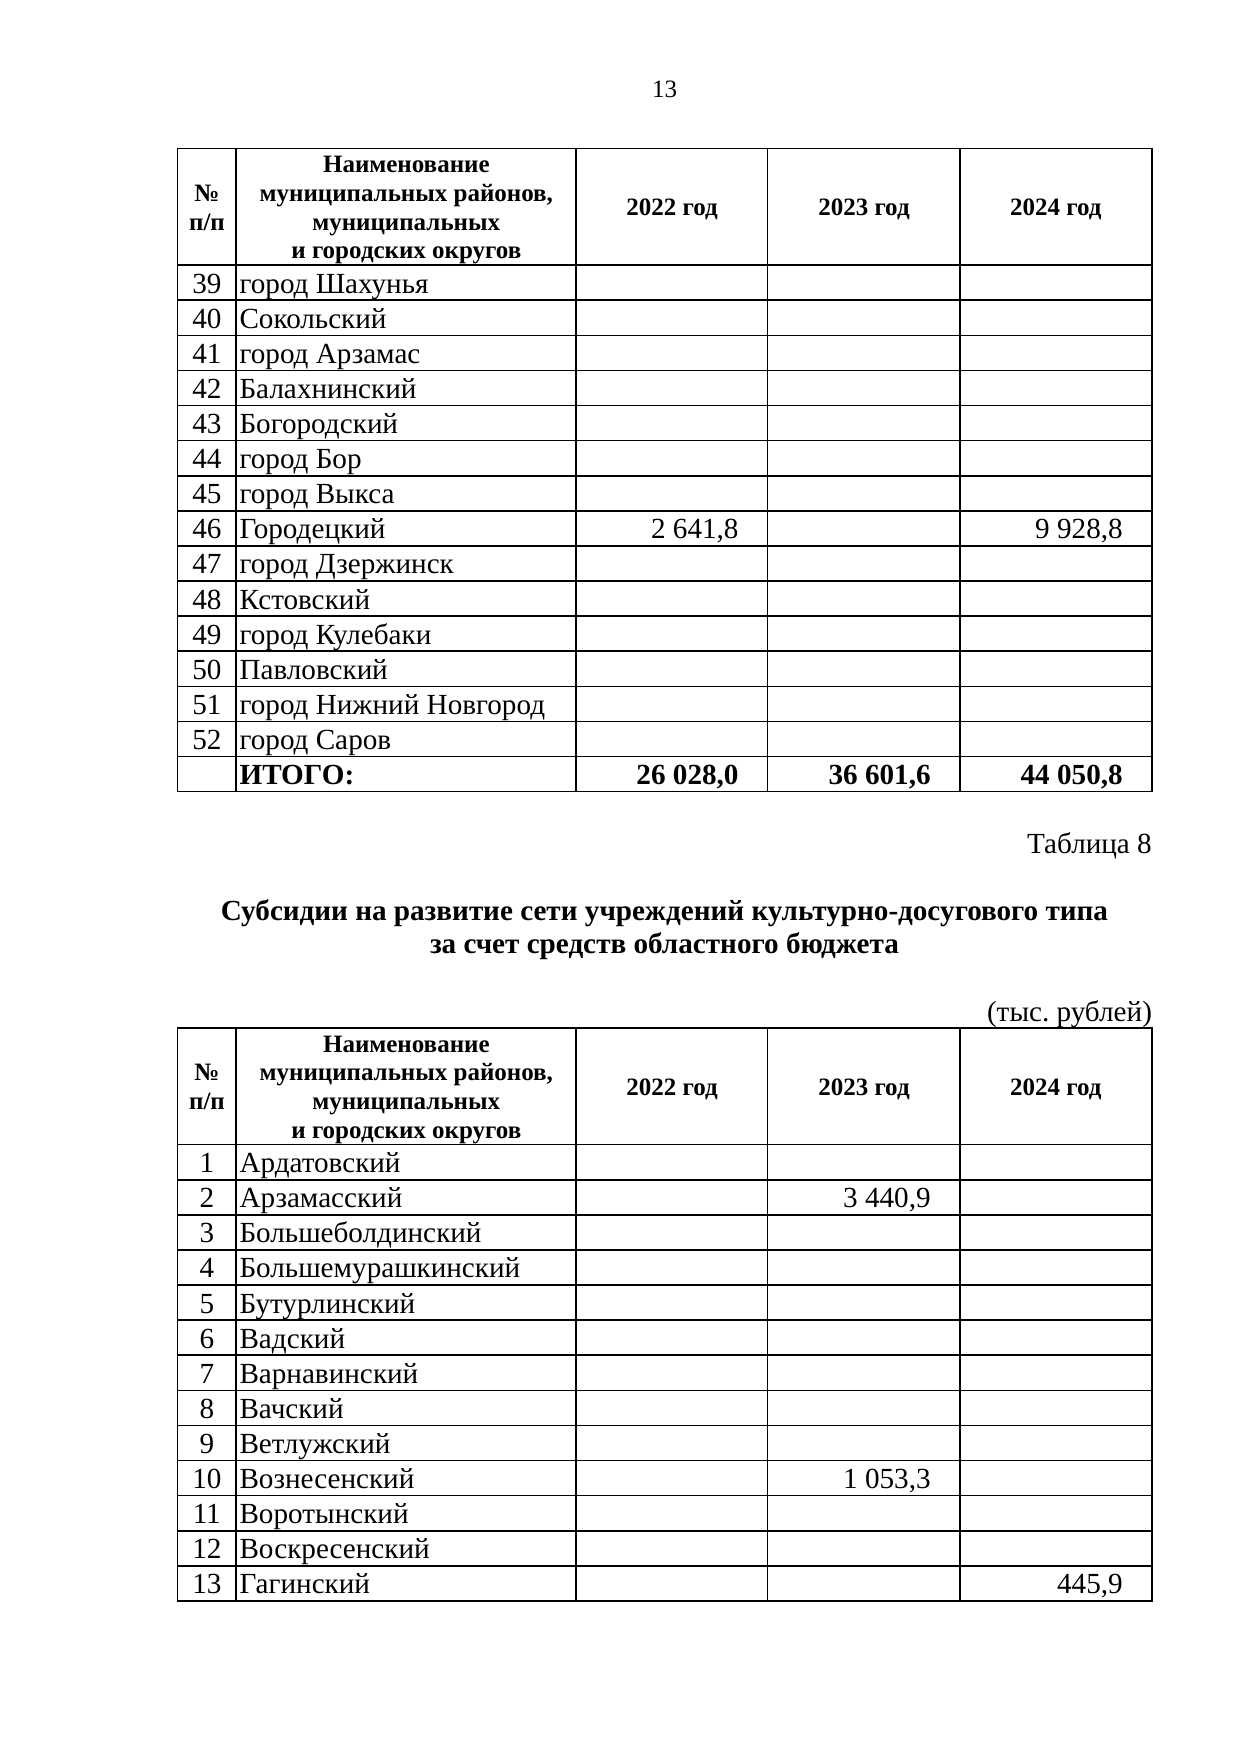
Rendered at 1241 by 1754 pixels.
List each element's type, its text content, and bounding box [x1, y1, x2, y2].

table_cell 4 [178, 1251, 235, 1284]
table_cell [768, 687, 959, 721]
table_cell 10 [178, 1461, 235, 1495]
table_cell [577, 1145, 767, 1179]
table_cell [577, 1426, 767, 1460]
table_cell 13 [178, 1567, 235, 1600]
table_cell [961, 582, 1151, 615]
table_cell город Нижний Новгород [237, 687, 575, 721]
table_cell [577, 1356, 767, 1389]
table_cell [768, 336, 959, 369]
table_cell [961, 371, 1151, 405]
table_cell [961, 477, 1151, 510]
table_cell [577, 722, 767, 756]
table_cell 11 [178, 1496, 235, 1530]
table_cell город Выкса [237, 477, 575, 510]
table_cell Вадский [237, 1321, 575, 1354]
table_cell [961, 547, 1151, 580]
table_cell [961, 1145, 1151, 1179]
table_header 2024 год [961, 149, 1151, 264]
table_cell 445,9 [961, 1567, 1151, 1600]
table_cell [768, 1391, 959, 1424]
table_cell город Кулебаки [237, 617, 575, 650]
table_cell [768, 477, 959, 510]
table_cell [961, 1321, 1151, 1354]
table_cell Городецкий [237, 512, 575, 545]
table_cell ИТОГО: [237, 757, 575, 791]
table_cell [577, 1391, 767, 1424]
table_header 2024 год [961, 1029, 1151, 1144]
table_cell 5 [178, 1286, 235, 1319]
table_cell 44 050,8 [961, 757, 1151, 791]
text Таблица 8 [177, 826, 1152, 859]
table_cell [961, 652, 1151, 686]
table_cell [768, 1496, 959, 1530]
table_cell [768, 266, 959, 299]
table_cell [768, 547, 959, 580]
table_header Наименование муниципальных районов, муниципальных и городских округов [237, 149, 575, 264]
table_cell Кстовский [237, 582, 575, 615]
table_cell [961, 1286, 1151, 1319]
table_cell [768, 582, 959, 615]
table_cell [577, 1321, 767, 1354]
table_cell [577, 406, 767, 440]
table_cell 40 [178, 301, 235, 334]
table_cell [768, 617, 959, 650]
table_cell 39 [178, 266, 235, 299]
table_cell 1 053,3 [768, 1461, 959, 1495]
table_cell [178, 757, 235, 791]
table_cell [961, 1461, 1151, 1495]
table_cell 48 [178, 582, 235, 615]
table_cell Арзамасский [237, 1181, 575, 1214]
table_cell 3 [178, 1216, 235, 1249]
table_cell Ардатовский [237, 1145, 575, 1179]
table_cell [768, 722, 959, 756]
table_cell [768, 1567, 959, 1600]
table_cell [961, 1181, 1151, 1214]
table_header 2023 год [768, 1029, 959, 1144]
table_cell [768, 1356, 959, 1389]
table_cell [961, 1496, 1151, 1530]
table_cell Вачский [237, 1391, 575, 1424]
table_header 2023 год [768, 149, 959, 264]
table_cell [577, 652, 767, 686]
table_cell [577, 1532, 767, 1565]
table_cell Балахнинский [237, 371, 575, 405]
text (тыс. рублей) [177, 994, 1152, 1027]
table_cell Варнавинский [237, 1356, 575, 1389]
table_header Наименование муниципальных районов, муниципальных и городских округов [237, 1029, 575, 1144]
table_cell Сокольский [237, 301, 575, 334]
table_cell Воротынский [237, 1496, 575, 1530]
table_cell [768, 301, 959, 334]
table_cell [961, 1391, 1151, 1424]
table_cell [961, 266, 1151, 299]
table_cell 36 601,6 [768, 757, 959, 791]
table_cell [577, 1181, 767, 1214]
table_cell Вознесенский [237, 1461, 575, 1495]
table_cell 7 [178, 1356, 235, 1389]
table_cell 45 [178, 477, 235, 510]
table_cell город Шахунья [237, 266, 575, 299]
table_cell [768, 652, 959, 686]
table_cell [577, 1567, 767, 1600]
table_cell [961, 1532, 1151, 1565]
table_cell 8 [178, 1391, 235, 1424]
table_cell 9 [178, 1426, 235, 1460]
table_cell Богоpодский [237, 406, 575, 440]
table_cell [577, 1461, 767, 1495]
table_cell [961, 1251, 1151, 1284]
text за счет средств областного бюджета [177, 927, 1152, 960]
table_cell 26 028,0 [577, 757, 767, 791]
table_cell город Саров [237, 722, 575, 756]
table_cell Гагинский [237, 1567, 575, 1600]
table_cell [961, 441, 1151, 475]
table_cell город Бор [237, 441, 575, 475]
table_cell [577, 266, 767, 299]
table_cell 6 [178, 1321, 235, 1354]
table_cell Воскресенский [237, 1532, 575, 1565]
table_cell [577, 441, 767, 475]
table_cell [961, 687, 1151, 721]
table_cell [768, 512, 959, 545]
table_cell 41 [178, 336, 235, 369]
table_cell [577, 336, 767, 369]
table_cell [577, 301, 767, 334]
table_cell город Дзержинск [237, 547, 575, 580]
table_cell [577, 547, 767, 580]
table_cell [961, 1426, 1151, 1460]
table_cell [961, 1356, 1151, 1389]
table_cell 47 [178, 547, 235, 580]
table_header № п/п [178, 149, 235, 264]
table_cell 43 [178, 406, 235, 440]
table_cell Бутурлинский [237, 1286, 575, 1319]
table_cell Большеболдинский [237, 1216, 575, 1249]
table_cell [768, 1426, 959, 1460]
table_cell [768, 1251, 959, 1284]
table_cell [577, 687, 767, 721]
table_header 2022 год [577, 149, 767, 264]
table_cell Павловский [237, 652, 575, 686]
table_cell [961, 617, 1151, 650]
table_cell [768, 371, 959, 405]
table_cell [961, 336, 1151, 369]
table_cell 12 [178, 1532, 235, 1565]
table_cell 1 [178, 1145, 235, 1179]
text Субсидии на развитие сети учреждений культурно-досугового типа [177, 893, 1152, 927]
table_cell 50 [178, 652, 235, 686]
table_cell [768, 1321, 959, 1354]
table_cell 2 [178, 1181, 235, 1214]
table_cell 42 [178, 371, 235, 405]
table_cell [961, 722, 1151, 756]
table_cell 9 928,8 [961, 512, 1151, 545]
table_cell [577, 1286, 767, 1319]
table_cell [577, 1251, 767, 1284]
table_cell [577, 1496, 767, 1530]
table_cell [768, 1216, 959, 1249]
table_cell [768, 406, 959, 440]
table_cell [768, 1532, 959, 1565]
table_cell [961, 301, 1151, 334]
table_cell [577, 477, 767, 510]
table_cell [961, 406, 1151, 440]
table_cell Большемурашкинский [237, 1251, 575, 1284]
table_cell [768, 1286, 959, 1319]
table_cell 2 641,8 [577, 512, 767, 545]
table_cell [577, 371, 767, 405]
table_cell [577, 1216, 767, 1249]
table_cell [768, 441, 959, 475]
table_cell Ветлужский [237, 1426, 575, 1460]
table_header 2022 год [577, 1029, 767, 1144]
table_cell [961, 1216, 1151, 1249]
table_cell 3 440,9 [768, 1181, 959, 1214]
table_cell 46 [178, 512, 235, 545]
table_cell 44 [178, 441, 235, 475]
table_cell город Арзамас [237, 336, 575, 369]
table_cell 49 [178, 617, 235, 650]
table_cell 52 [178, 722, 235, 756]
table_header № п/п [178, 1029, 235, 1144]
table_cell [768, 1145, 959, 1179]
table_cell 51 [178, 687, 235, 721]
table_cell [577, 617, 767, 650]
table_cell [577, 582, 767, 615]
